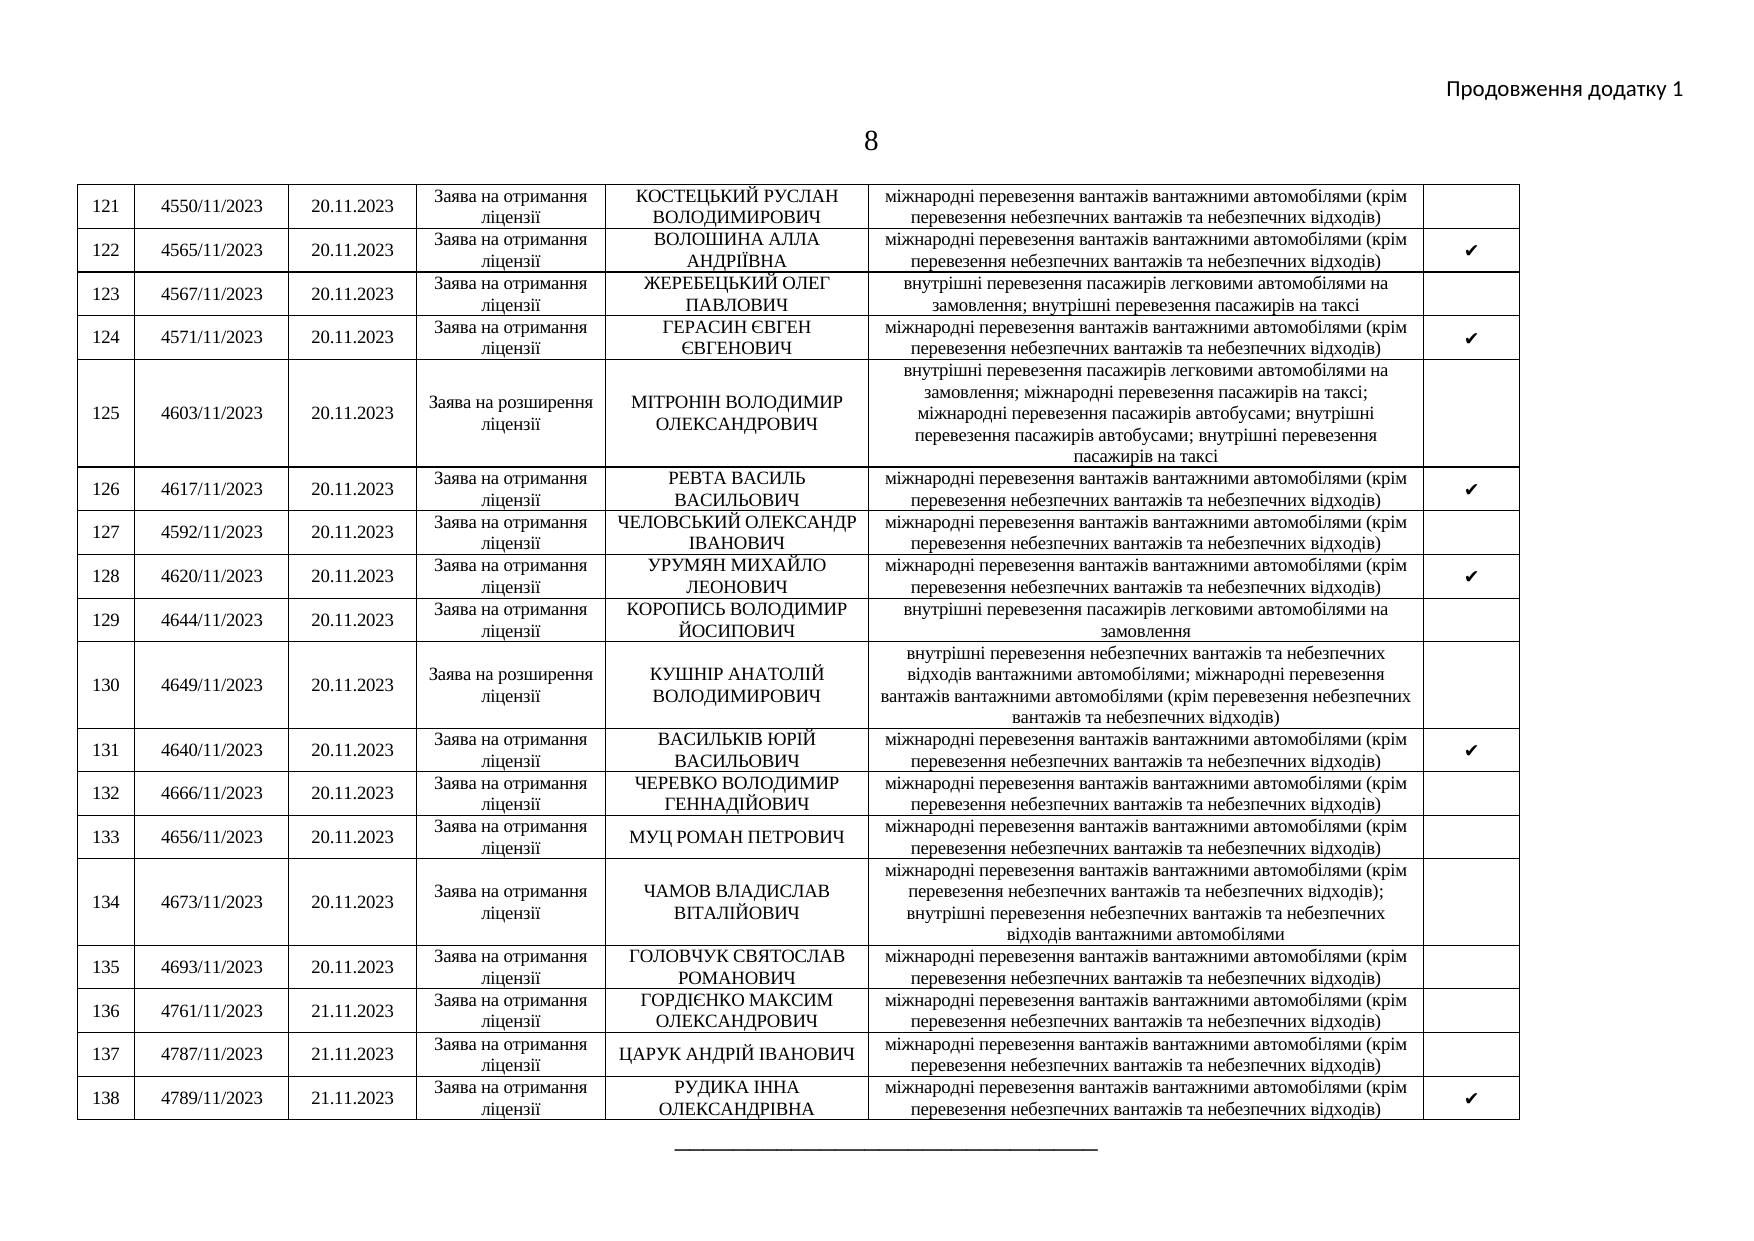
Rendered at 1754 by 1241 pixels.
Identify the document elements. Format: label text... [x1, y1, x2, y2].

table_cell РЕВТА ВАСИЛЬ ВАСИЛЬОВИЧ [606, 468, 868, 510]
table_cell [1424, 772, 1519, 815]
table_cell ✔ [1424, 1077, 1519, 1119]
table_cell ЧЕЛОВСЬКИЙ ОЛЕКСАНДР ІВАНОВИЧ [606, 511, 868, 554]
table_cell 122 [78, 229, 134, 271]
table_cell 126 [78, 468, 134, 510]
table_cell міжнародні перевезення вантажів вантажними автомобілями (крім перевезення небезпечних вантажів та небезпечних відходів) [869, 1033, 1423, 1076]
table_cell внутрішні перевезення пасажирів легковими автомобілями на замовлення; міжнародні перевезення пасажирів на таксі; міжнародні перевезення пасажирів автобусами; внутрішні перевезення пасажирів автобусами; внутрішні перевезення пасажирів на таксі [869, 360, 1423, 466]
table_cell 20.11.2023 [289, 229, 416, 271]
table_cell 4565/11/2023 [135, 229, 288, 271]
table_cell 20.11.2023 [289, 816, 416, 858]
table_cell 4567/11/2023 [135, 273, 288, 315]
table_cell 21.11.2023 [289, 1077, 416, 1119]
table_cell 20.11.2023 [289, 946, 416, 988]
table_cell ЧЕРЕВКО ВОЛОДИМИР ГЕННАДІЙОВИЧ [606, 772, 868, 815]
table_cell ЖЕРЕБЕЦЬКИЙ ОЛЕГ ПАВЛОВИЧ [606, 273, 868, 315]
table_cell 137 [78, 1033, 134, 1076]
table_cell ✔ [1424, 316, 1519, 359]
table_cell 129 [78, 599, 134, 641]
table_cell [1424, 1033, 1519, 1076]
table_cell 4571/11/2023 [135, 316, 288, 359]
table_cell внутрішні перевезення небезпечних вантажів та небезпечних відходів вантажними автомобілями; міжнародні перевезення вантажів вантажними автомобілями (крім перевезення небезпечних вантажів та небезпечних відходів) [869, 642, 1423, 727]
table_cell 131 [78, 729, 134, 771]
table_cell 121 [78, 185, 134, 228]
table_cell 4666/11/2023 [135, 772, 288, 815]
table_cell 4656/11/2023 [135, 816, 288, 858]
table_cell 123 [78, 273, 134, 315]
table_cell [1424, 642, 1519, 727]
table_cell Заява на отримання ліцензії [417, 772, 605, 815]
table_cell ✔ [1424, 729, 1519, 771]
table_cell Заява на отримання ліцензії [417, 989, 605, 1032]
table_cell ✔ [1424, 555, 1519, 597]
table_cell 4673/11/2023 [135, 859, 288, 945]
table_cell 132 [78, 772, 134, 815]
table_cell 125 [78, 360, 134, 466]
table_cell 20.11.2023 [289, 511, 416, 554]
table_cell ✔ [1424, 229, 1519, 271]
table_cell Заява на отримання ліцензії [417, 273, 605, 315]
table_cell 4761/11/2023 [135, 989, 288, 1032]
table_cell міжнародні перевезення вантажів вантажними автомобілями (крім перевезення небезпечних вантажів та небезпечних відходів) [869, 772, 1423, 815]
table_cell 20.11.2023 [289, 185, 416, 228]
table_cell Заява на отримання ліцензії [417, 599, 605, 641]
table_cell Заява на отримання ліцензії [417, 229, 605, 271]
table_cell 20.11.2023 [289, 772, 416, 815]
table_cell 134 [78, 859, 134, 945]
table_cell 4617/11/2023 [135, 468, 288, 510]
table_cell 136 [78, 989, 134, 1032]
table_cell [869, 185, 1423, 228]
table_cell ✔ [1424, 468, 1519, 510]
table_cell ГОЛОВЧУК СВЯТОСЛАВ РОМАНОВИЧ [606, 946, 868, 988]
table_cell [1424, 816, 1519, 858]
table_cell ЧАМОВ ВЛАДИСЛАВ ВІТАЛІЙОВИЧ [606, 859, 868, 945]
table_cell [417, 185, 605, 228]
table_cell 21.11.2023 [289, 989, 416, 1032]
table_cell міжнародні перевезення вантажів вантажними автомобілями (крім перевезення небезпечних вантажів та небезпечних відходів); внутрішні перевезення небезпечних вантажів та небезпечних відходів вантажними автомобілями [869, 859, 1423, 945]
table_cell Заява на отримання ліцензії [417, 555, 605, 597]
table_cell міжнародні перевезення вантажів вантажними автомобілями (крім перевезення небезпечних вантажів та небезпечних відходів) [869, 555, 1423, 597]
table_cell міжнародні перевезення вантажів вантажними автомобілями (крім перевезення небезпечних вантажів та небезпечних відходів) [869, 229, 1423, 271]
table_cell міжнародні перевезення вантажів вантажними автомобілями (крім перевезення небезпечних вантажів та небезпечних відходів) [869, 316, 1423, 359]
table_cell Заява на отримання ліцензії [417, 816, 605, 858]
table_cell міжнародні перевезення вантажів вантажними автомобілями (крім перевезення небезпечних вантажів та небезпечних відходів) [869, 511, 1423, 554]
text _____________________________ [59, 1120, 1683, 1154]
table_cell Заява на отримання ліцензії [417, 859, 605, 945]
table_cell Заява на розширення ліцензії [417, 642, 605, 727]
table_cell ГЕРАСИН ЄВГЕН ЄВГЕНОВИЧ [606, 316, 868, 359]
table_cell 4693/11/2023 [135, 946, 288, 988]
table_cell КУШНІР АНАТОЛІЙ ВОЛОДИМИРОВИЧ [606, 642, 868, 727]
table_cell міжнародні перевезення вантажів вантажними автомобілями (крім перевезення небезпечних вантажів та небезпечних відходів) [869, 816, 1423, 858]
table_cell КОРОПИСЬ ВОЛОДИМИР ЙОСИПОВИЧ [606, 599, 868, 641]
table_cell 4789/11/2023 [135, 1077, 288, 1119]
table_cell міжнародні перевезення вантажів вантажними автомобілями (крім перевезення небезпечних вантажів та небезпечних відходів) [869, 989, 1423, 1032]
table_cell міжнародні перевезення вантажів вантажними автомобілями (крім перевезення небезпечних вантажів та небезпечних відходів) [869, 946, 1423, 988]
table_cell 4644/11/2023 [135, 599, 288, 641]
table_cell Заява на отримання ліцензії [417, 1077, 605, 1119]
table_cell 4620/11/2023 [135, 555, 288, 597]
table_cell Заява на отримання ліцензії [417, 511, 605, 554]
table_cell 20.11.2023 [289, 273, 416, 315]
table_cell міжнародні перевезення вантажів вантажними автомобілями (крім перевезення небезпечних вантажів та небезпечних відходів) [869, 729, 1423, 771]
table_cell Заява на отримання ліцензії [417, 468, 605, 510]
table_cell ЦАРУК АНДРІЙ ІВАНОВИЧ [606, 1033, 868, 1076]
table_cell Заява на отримання ліцензії [417, 946, 605, 988]
table_cell МІТРОНІН ВОЛОДИМИР ОЛЕКСАНДРОВИЧ [606, 360, 868, 466]
table_cell міжнародні перевезення вантажів вантажними автомобілями (крім перевезення небезпечних вантажів та небезпечних відходів) [869, 1077, 1423, 1119]
table_cell МУЦ РОМАН ПЕТРОВИЧ [606, 816, 868, 858]
table_cell 21.11.2023 [289, 1033, 416, 1076]
table_cell 4592/11/2023 [135, 511, 288, 554]
table_cell Заява на розширення ліцензії [417, 360, 605, 466]
table_cell [1424, 511, 1519, 554]
table_cell 20.11.2023 [289, 859, 416, 945]
table_cell УРУМЯН МИХАЙЛО ЛЕОНОВИЧ [606, 555, 868, 597]
table_cell ГОРДІЄНКО МАКСИМ ОЛЕКСАНДРОВИЧ [606, 989, 868, 1032]
table_cell 4550/11/2023 [135, 185, 288, 228]
table_cell 20.11.2023 [289, 555, 416, 597]
table_cell Заява на отримання ліцензії [417, 1033, 605, 1076]
table_cell 4787/11/2023 [135, 1033, 288, 1076]
table_cell [1424, 989, 1519, 1032]
table_cell 20.11.2023 [289, 599, 416, 641]
table_cell [1424, 599, 1519, 641]
table_cell 20.11.2023 [289, 360, 416, 466]
table_cell [1424, 273, 1519, 315]
table_cell 20.11.2023 [289, 642, 416, 727]
table_cell 20.11.2023 [289, 729, 416, 771]
table_cell 127 [78, 511, 134, 554]
table_cell внутрішні перевезення пасажирів легковими автомобілями на замовлення; внутрішні перевезення пасажирів на таксі [869, 273, 1423, 315]
table_cell ВОЛОШИНА АЛЛА АНДРІЇВНА [606, 229, 868, 271]
table_cell Заява на отримання ліцензії [417, 316, 605, 359]
table_cell 128 [78, 555, 134, 597]
table_cell 135 [78, 946, 134, 988]
table_cell Заява на отримання ліцензії [417, 729, 605, 771]
table_cell 133 [78, 816, 134, 858]
table_cell 4603/11/2023 [135, 360, 288, 466]
table_cell внутрішні перевезення пасажирів легковими автомобілями на замовлення [869, 599, 1423, 641]
table_cell КОСТЕЦЬКИЙ РУСЛАН ВОЛОДИМИРОВИЧ [606, 185, 868, 228]
table_cell [1424, 185, 1519, 228]
table_cell РУДИКА ІННА ОЛЕКСАНДРІВНА [606, 1077, 868, 1119]
table_cell 124 [78, 316, 134, 359]
table_cell [1424, 360, 1519, 466]
table_cell міжнародні перевезення вантажів вантажними автомобілями (крім перевезення небезпечних вантажів та небезпечних відходів) [869, 468, 1423, 510]
table_cell 20.11.2023 [289, 468, 416, 510]
table_cell 130 [78, 642, 134, 727]
table_cell 4640/11/2023 [135, 729, 288, 771]
table_cell 138 [78, 1077, 134, 1119]
table_cell 4649/11/2023 [135, 642, 288, 727]
table_cell ВАСИЛЬКІВ ЮРІЙ ВАСИЛЬОВИЧ [606, 729, 868, 771]
table_cell 20.11.2023 [289, 316, 416, 359]
table_cell [1424, 859, 1519, 945]
table_cell [1424, 946, 1519, 988]
